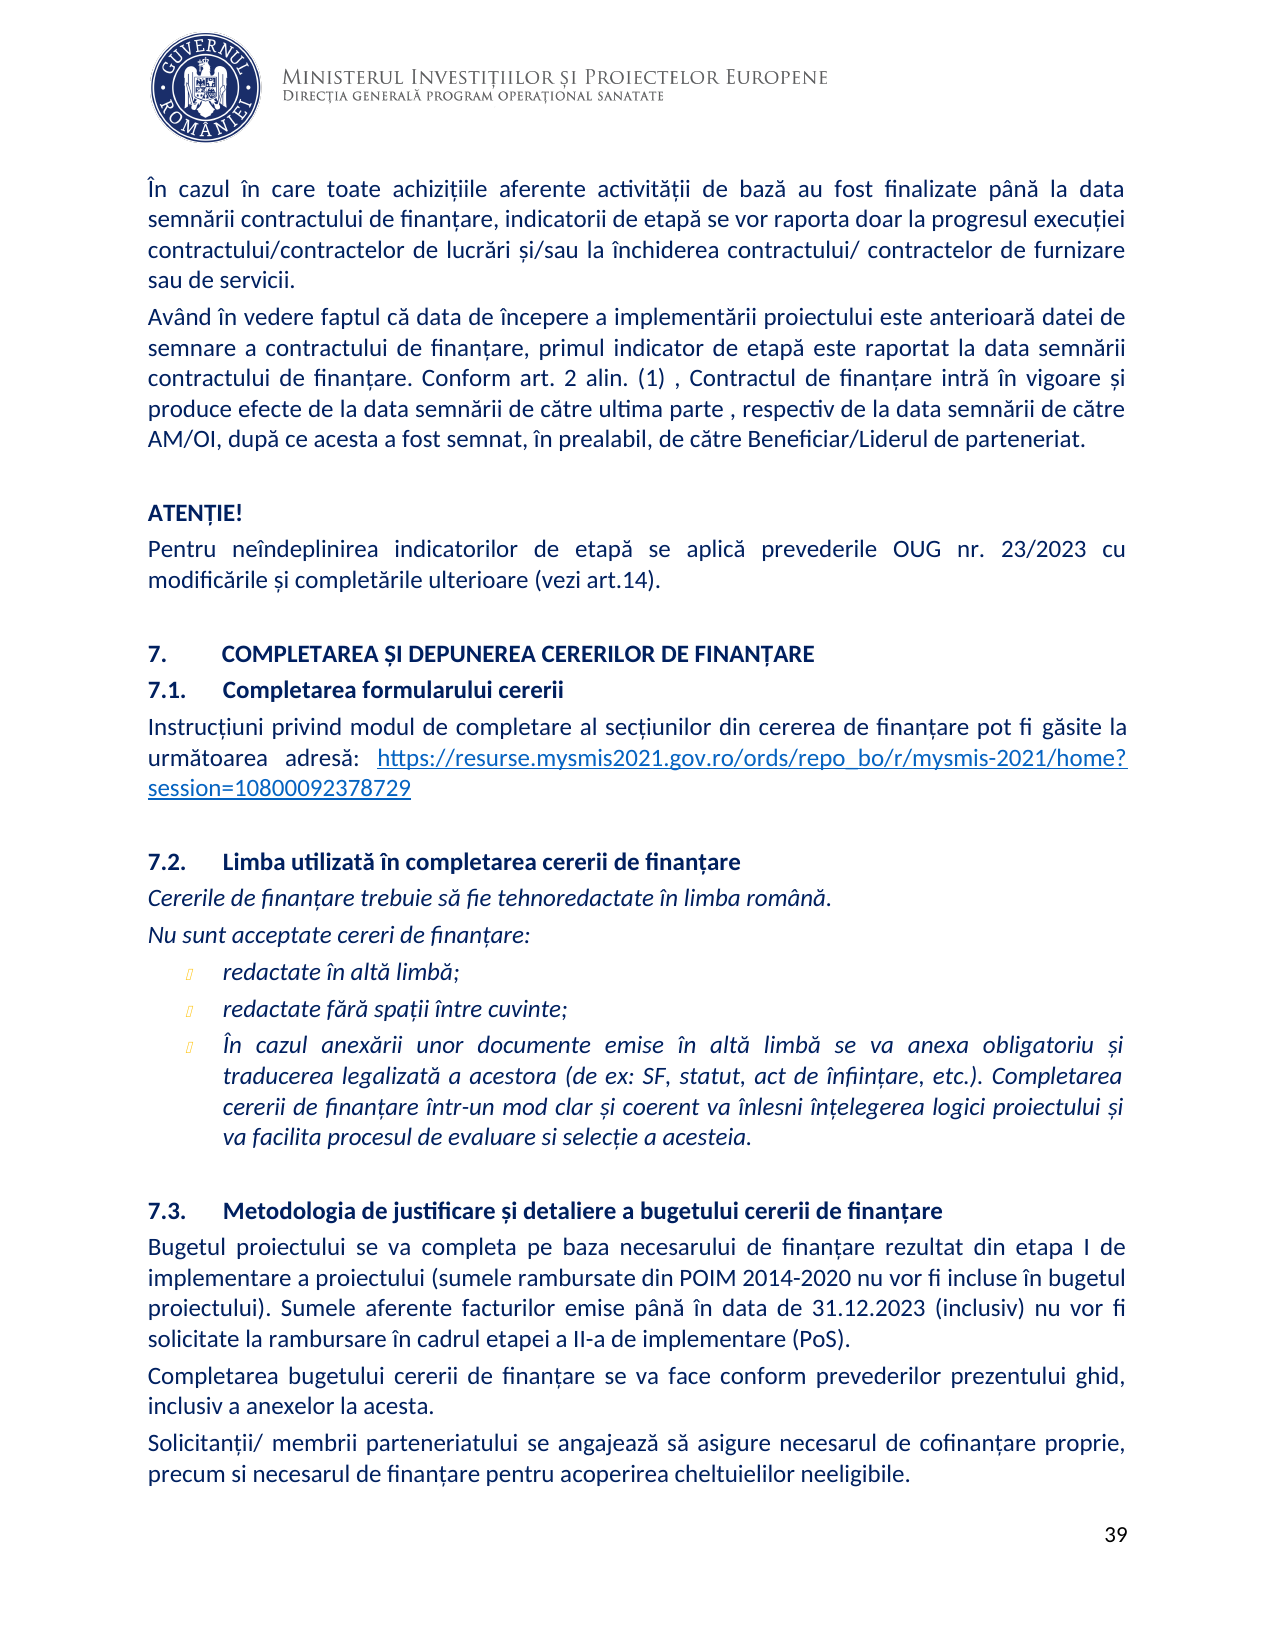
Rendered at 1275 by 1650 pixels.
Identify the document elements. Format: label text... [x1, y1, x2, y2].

text Pentru neîndeplinirea indicatorilor de etapă se aplică prevederile OUG nr. 23/2023 cu modificările și completările ulterioare (vezi art.14). [148, 534, 1127, 595]
text Cererile de finanțare trebuie să fie tehnoredactate în limba română. [148, 883, 1127, 913]
list redactate în altă limbă; [185, 956, 1127, 987]
text Completarea bugetului cererii de finanțare se va face conform prevederilor prezentului ghid, inclusiv a anexelor la acesta. [148, 1360, 1127, 1421]
text Nu sunt acceptate cereri de finanțare: [148, 919, 1127, 950]
text În cazul în care toate achizițiile aferente activității de bază au fost finalizate până la data semnării contractului de finanțare, indicatorii de etapă se vor raporta doar la progresul execuției contractului/contractelor de lucrări și/sau la închiderea contractului/ contractelor de furnizare sau de servicii. [148, 173, 1127, 295]
text Solicitanții/ membrii parteneriatului se angajează să asigure necesarul de cofinanțare proprie, precum si necesarul de finanțare pentru acoperirea cheltuielilor neeligibile. [148, 1427, 1127, 1488]
list Metodologia de justificare și detaliere a bugetului cererii de finanțare [148, 1195, 1127, 1225]
list Limba utilizată în completarea cererii de finanțare [148, 846, 1127, 876]
text Bugetul proiectului se va completa pe baza necesarului de finanțare rezultat din etapa I de implementare a proiectului (sumele rambursate din POIM 2014-2020 nu vor fi incluse în bugetul proiectului). Sumele aferente facturilor emise până în data de 31.12.2023 (inclusiv) nu vor fi solicitate la rambursare în cadrul etapei a II-a de implementare (PoS). [148, 1232, 1127, 1354]
list redactate fără spații între cuvinte; [185, 993, 1127, 1023]
text ATENȚIE! [148, 497, 1127, 527]
list Completarea formularului cererii [148, 674, 1127, 705]
list COMPLETAREA ȘI DEPUNEREA CERERILOR DE FINANȚARE [148, 638, 1127, 668]
text Având în vedere faptul că data de începere a implementării proiectului este anterioară datei de semnare a contractului de finanțare, primul indicator de etapă este raportat la data semnării contractului de finanțare. Conform art. 2 alin. (1) , Contractul de finanțare intră în vigoare și produce efecte de la data semnării de către ultima parte , respectiv de la data semnării de către AM/OI, după ce acesta a fost semnat, în prealabil, de către Beneficiar/Liderul de parteneriat. [148, 301, 1127, 454]
picture [147, 29, 852, 145]
list În cazul anexării unor documente emise în altă limbă se va anexa obligatoriu și traducerea legalizată a acestora (de ex: SF, statut, act de înființare, etc.). Completarea cererii de finanțare într-un mod clar și coerent va înlesni înțelegerea logici proiectului și va facilita procesul de evaluare si selecție a acesteia. [185, 1030, 1127, 1152]
text Instrucțiuni privind modul de completare al secțiunilor din cererea de finanțare pot fi găsite la următoarea adresă: https://resurse.mysmis2021.gov.ro/ords/repo_bo/r/mysmis-2021/home?session=10800092378729 [148, 711, 1127, 803]
